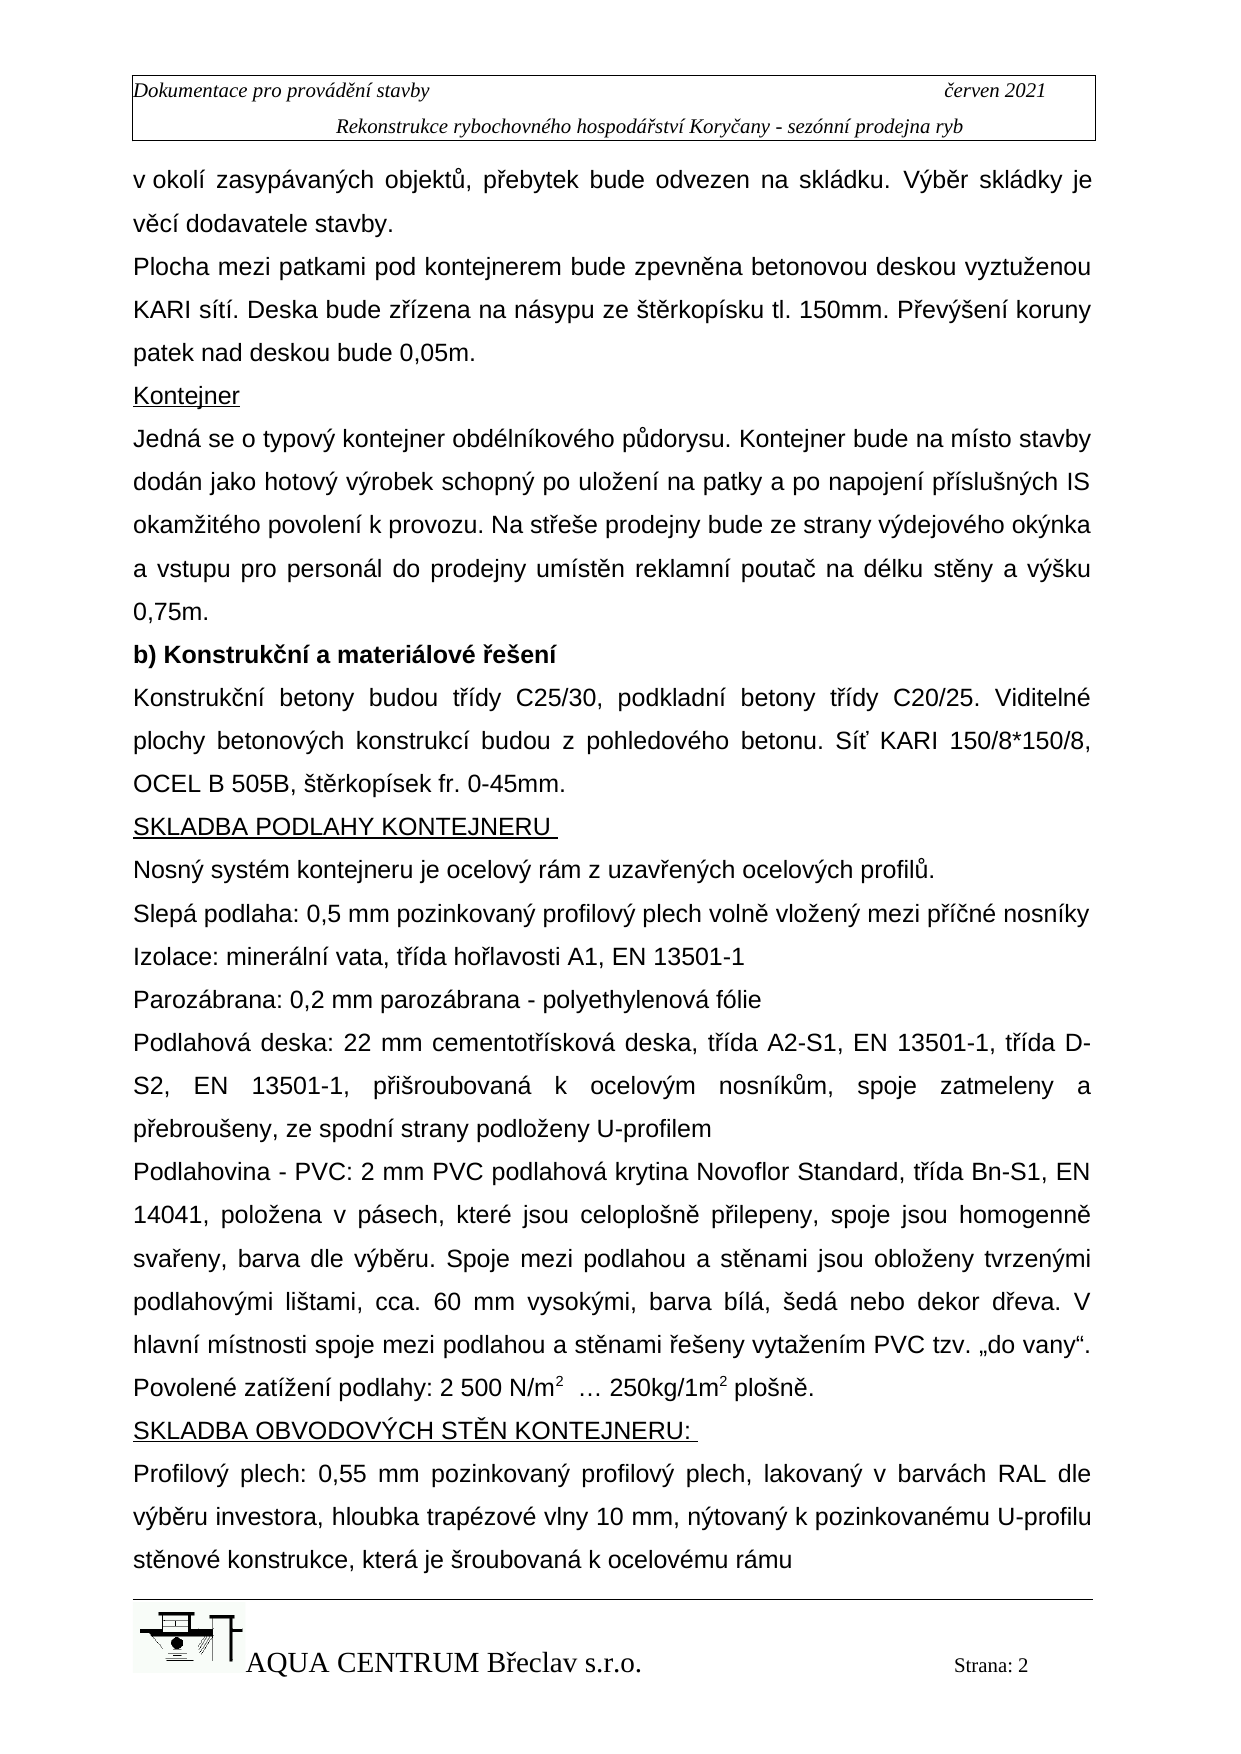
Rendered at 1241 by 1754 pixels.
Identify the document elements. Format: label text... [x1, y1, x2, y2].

text Parozábrana: 0,2 mm parozábrana - polyethylenová fólie [133, 985, 1093, 1013]
text SKLADBA PODLAHY KONTEJNERU [133, 812, 1093, 841]
text Plocha mezi patkami pod kontejnerem bude zpevněna betonovou deskou vyztuženou KARI sítí. Deska bude zřízena na násypu ze štěrkopísku tl. 150mm. Převýšení koruny patek nad deskou bude 0,05m. [133, 252, 1093, 367]
picture [132, 1602, 246, 1673]
text Kontejner [133, 381, 1093, 410]
text Podlahovina - PVC: 2 mm PVC podlahová krytina Novoflor Standard, třída Bn-S1, EN 14041, položena v pásech, které jsou celoplošně přilepeny, spoje jsou homogenně svařeny, barva dle výběru. Spoje mezi podlahou a stěnami jsou obloženy tvrzenými podlahovými lištami, cca. 60 mm vysokými, barva bílá, šedá nebo dekor dřeva. V hlavní místnosti spoje mezi podlahou a stěnami řešeny vytažením PVC tzv. „do vany“. Povolené zatížení podlahy: 2 500 N/m2 … 250kg/1m2 plošně. [133, 1157, 1093, 1402]
text Podlahová deska: 22 mm cementotřísková deska, třída A2-S1, EN 13501-1, třída D-S2, EN 13501-1, přišroubovaná k ocelovým nosníkům, spoje zatmeleny a přebroušeny, ze spodní strany podloženy U-profilem [133, 1028, 1093, 1143]
text Profilový plech: 0,55 mm pozinkovaný profilový plech, lakovaný v barvách RAL dle výběru investora, hloubka trapézové vlny 10 mm, nýtovaný k pozinkovanému U-profilu stěnové konstrukce, která je šroubovaná k ocelovému rámu [133, 1459, 1093, 1574]
text Jedná se o typový kontejner obdélníkového půdorysu. Kontejner bude na místo stavby dodán jako hotový výrobek schopný po uložení na patky a po napojení příslušných IS okamžitého povolení k provozu. Na střeše prodejny bude ze strany výdejového okýnka a vstupu pro personál do prodejny umístěn reklamní poutač na délku stěny a výšku 0,75m. [133, 424, 1093, 625]
text Konstrukční betony budou třídy C25/30, podkladní betony třídy C20/25. Viditelné plochy betonových konstrukcí budou z pohledového betonu. Síť KARI 150/8*150/8, OCEL B 505B, štěrkopísek fr. 0-45mm. [133, 683, 1093, 798]
text Izolace: minerální vata, třída hořlavosti A1, EN 13501-1 [133, 942, 1093, 970]
text Slepá podlaha: 0,5 mm pozinkovaný profilový plech volně vložený mezi příčné nosníky [133, 898, 1093, 927]
text b) Konstrukční a materiálové řešení [133, 640, 1093, 668]
text Nosný systém kontejneru je ocelový rám z uzavřených ocelových profilů. [133, 855, 1093, 884]
text SKLADBA OBVODOVÝCH STĚN KONTEJNERU: [133, 1416, 1093, 1445]
